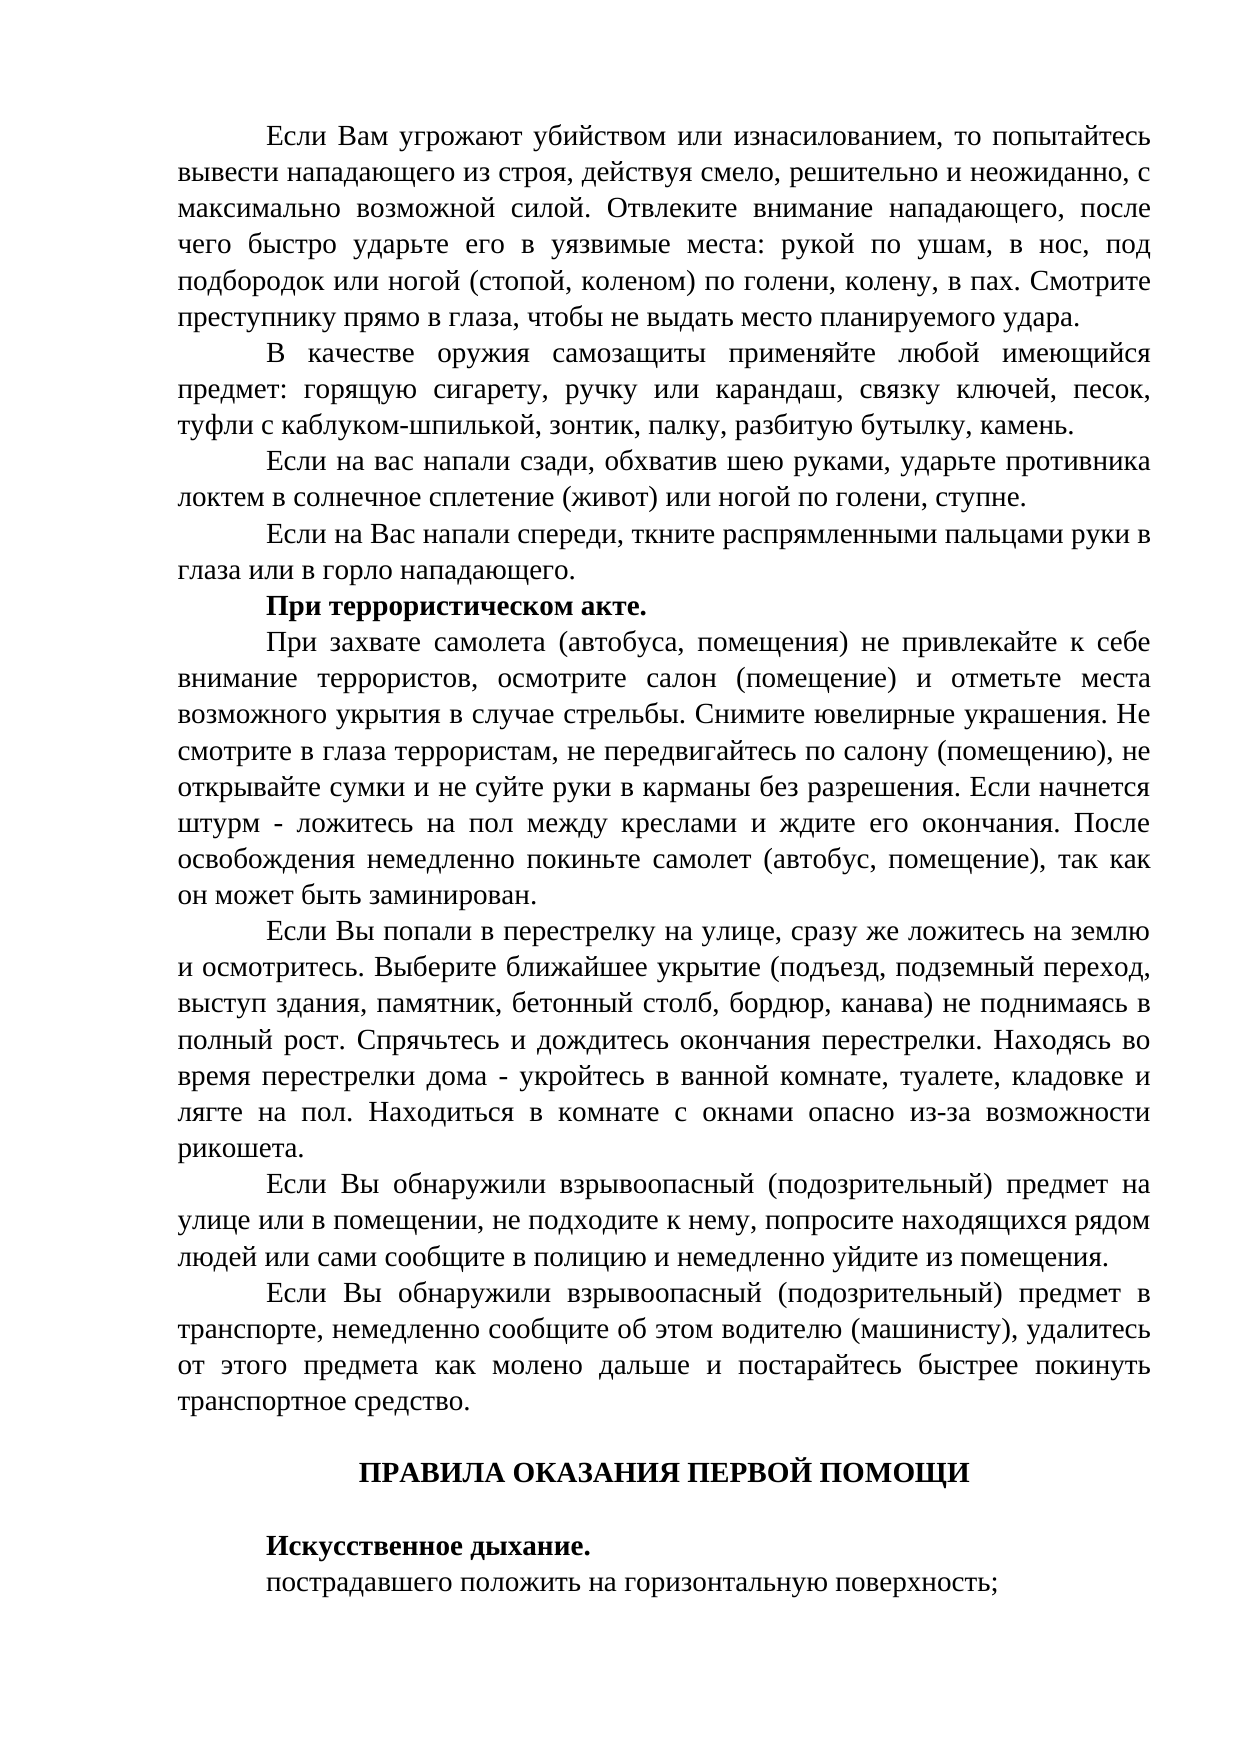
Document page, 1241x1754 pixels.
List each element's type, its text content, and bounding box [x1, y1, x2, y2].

text Если Вы попали в перестрелку на улице, сразу же ложитесь на землю и осмотритесь. Выберите ближайшее укрытие (подъезд, подземный переход, выступ здания, памятник, бетонный столб, бордюр, канава) не поднимаясь в полный рост. Спрячьтесь и дождитесь окончания перестрелки. Находясь во время перестрелки дома - укройтесь в ванной комнате, туалете, кладовке и лягте на пол. Находиться в комнате с окнами опасно из-за возможности рикошета. [177, 913, 1152, 1164]
text В качестве оружия самозащиты применяйте любой имеющийся предмет: горящую сигарету, ручку или карандаш, связку ключей, песок, туфли с каблуком-шпилькой, зонтик, палку, разбитую бутылку, камень. [177, 335, 1152, 441]
text ПРАВИЛА ОКАЗАНИЯ ПЕРВОЙ ПОМОЩИ [177, 1456, 1152, 1489]
text Если Вы обнаружили взрывоопасный (подозрительный) предмет в транспорте, немедленно сообщите об этом водителю (машинисту), удалитесь от этого предмета как молено дальше и постарайтесь быстрее покинуть транспортное средство. [177, 1275, 1152, 1417]
text Если на Вас напали спереди, ткните распрямленными пальцами руки в глаза или в горло нападающего. [177, 516, 1152, 585]
text При террористическом акте. [177, 588, 1152, 622]
text Искусственное дыхание. [177, 1528, 1152, 1561]
text Если на вас напали сзади, обхватив шею руками, ударьте противника локтем в солнечное сплетение (живот) или ногой по голени, ступне. [177, 443, 1152, 513]
text При захвате самолета (автобуса, помещения) не привлекайте к себе внимание террористов, осмотрите салон (помещение) и отметьте места возможного укрытия в случае стрельбы. Снимите ювелирные украшения. Не смотрите в глаза террористам, не передвигайтесь по салону (помещению), не открывайте сумки и не суйте руки в карманы без разрешения. Если начнется штурм - ложитесь на пол между креслами и ждите его окончания. После освобождения немедленно покиньте самолет (автобус, помещение), так как он может быть заминирован. [177, 624, 1152, 911]
text пострадавшего положить на горизонтальную поверхность; [177, 1564, 1152, 1597]
text Если Вы обнаружили взрывоопасный (подозрительный) предмет на улице или в помещении, не подходите к нему, попросите находящихся рядом людей или сами сообщите в полицию и немедленно уйдите из помещения. [177, 1166, 1152, 1272]
text Если Вам угрожают убийством или изнасилованием, то попытайтесь вывести нападающего из строя, действуя смело, решительно и неожиданно, с максимально возможной силой. Отвлеките внимание нападающего, после чего быстро ударьте его в уязвимые места: рукой по ушам, в нос, под подбородок или ногой (стопой, коленом) по голени, колену, в пах. Смотрите преступнику прямо в глаза, чтобы не выдать место планируемого удара. [177, 118, 1152, 332]
